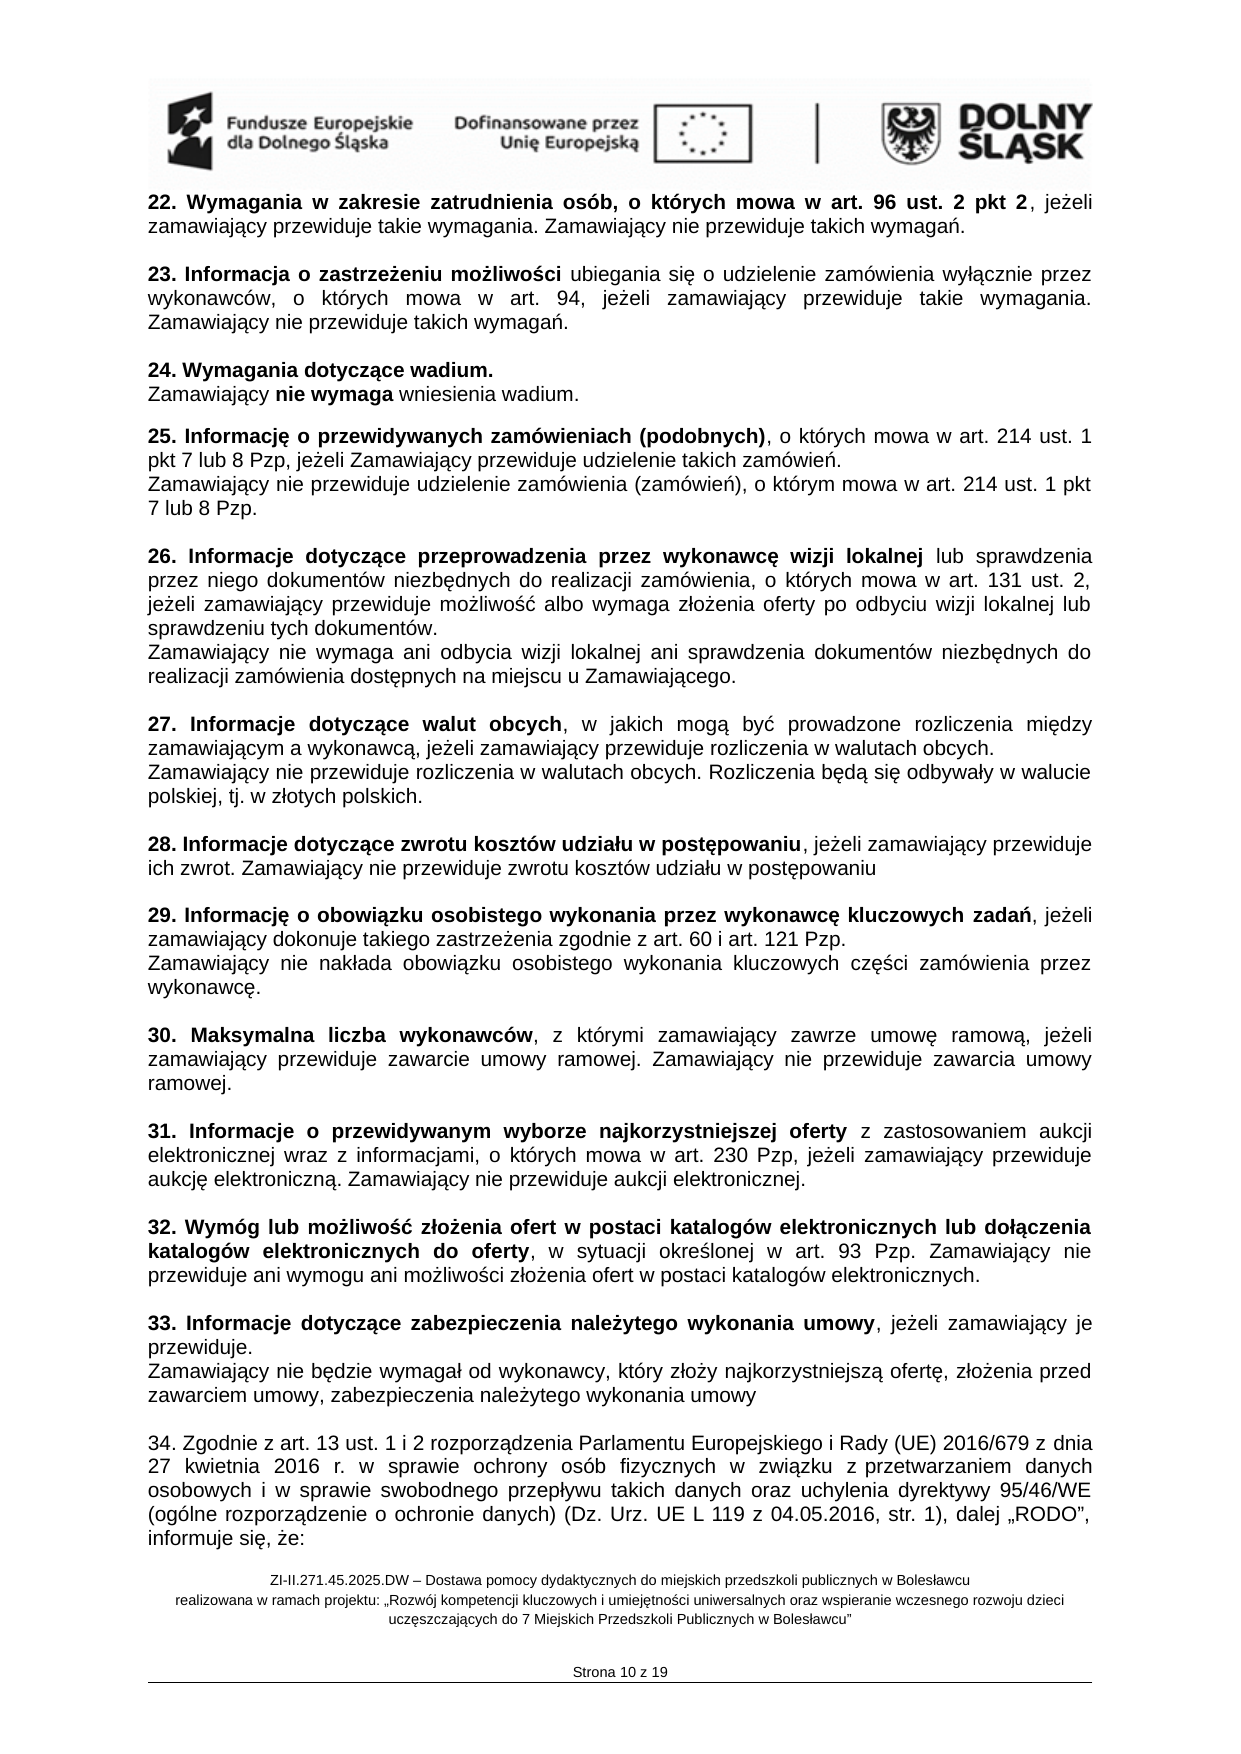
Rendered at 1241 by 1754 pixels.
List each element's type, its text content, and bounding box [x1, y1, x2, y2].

text 23. Informacja o zastrzeżeniu możliwości ubiegania się o udzielenie zamówienia wyłącznie przez wykonawców, o których mowa w art. 94, jeżeli zamawiający przewiduje takie wymagania. Zamawiający nie przewiduje takich wymagań. [148, 262, 1092, 334]
text Zamawiający nie wymaga ani odbycia wizji lokalnej ani sprawdzenia dokumentów niezbędnych do realizacji zamówienia dostępnych na miejscu u Zamawiającego. [148, 640, 1092, 688]
text 24. Wymagania dotyczące wadium. [148, 358, 1092, 382]
text 34. Zgodnie z art. 13 ust. 1 i 2 rozporządzenia Parlamentu Europejskiego i Rady (UE) 2016/679 z dnia 27 kwietnia 2016 r. w sprawie ochrony osób fizycznych w związku z przetwarzaniem danych osobowych i w sprawie swobodnego przepływu takich danych oraz uchylenia dyrektywy 95/46/WE (ogólne rozporządzenie o ochronie danych) (Dz. Urz. UE L 119 z 04.05.2016, str. 1), dalej „RODO”, informuje się, że: [148, 1430, 1092, 1550]
text 31. Informacje o przewidywanym wyborze najkorzystniejszej oferty z zastosowaniem aukcji elektronicznej wraz z informacjami, o których mowa w art. 230 Pzp, jeżeli zamawiający przewiduje aukcję elektroniczną. Zamawiający nie przewiduje aukcji elektronicznej. [148, 1119, 1092, 1191]
text Zamawiający nie przewiduje rozliczenia w walutach obcych. Rozliczenia będą się odbywały w walucie polskiej, tj. w złotych polskich. [148, 759, 1092, 807]
picture [147, 73, 1093, 190]
text Zamawiający nie przewiduje udzielenie zamówienia (zamówień), o którym mowa w art. 214 ust. 1 pkt 7 lub 8 Pzp. [148, 472, 1092, 520]
text 26. Informacje dotyczące przeprowadzenia przez wykonawcę wizji lokalnej lub sprawdzenia przez niego dokumentów niezbędnych do realizacji zamówienia, o których mowa w art. 131 ust. 2, jeżeli zamawiający przewiduje możliwość albo wymaga złożenia oferty po odbyciu wizji lokalnej lub sprawdzeniu tych dokumentów. [148, 544, 1092, 640]
text 28. Informacje dotyczące zwrotu kosztów udziału w postępowaniu, jeżeli zamawiający przewiduje ich zwrot. Zamawiający nie przewiduje zwrotu kosztów udziału w postępowaniu [148, 831, 1092, 879]
text 25. Informację o przewidywanych zamówieniach (podobnych), o których mowa w art. 214 ust. 1 pkt 7 lub 8 Pzp, jeżeli Zamawiający przewiduje udzielenie takich zamówień. [148, 424, 1092, 472]
text 32. Wymóg lub możliwość złożenia ofert w postaci katalogów elektronicznych lub dołączenia katalogów elektronicznych do oferty, w sytuacji określonej w art. 93 Pzp. Zamawiający nie przewiduje ani wymogu ani możliwości złożenia ofert w postaci katalogów elektronicznych. [148, 1215, 1092, 1287]
text 30. Maksymalna liczba wykonawców, z którymi zamawiający zawrze umowę ramową, jeżeli zamawiający przewiduje zawarcie umowy ramowej. Zamawiający nie przewiduje zawarcia umowy ramowej. [148, 1023, 1092, 1095]
text 27. Informacje dotyczące walut obcych, w jakich mogą być prowadzone rozliczenia między zamawiającym a wykonawcą, jeżeli zamawiający przewiduje rozliczenia w walutach obcych. [148, 712, 1092, 759]
list Zamawiający nie będzie wymagał od wykonawcy, który złoży najkorzystniejszą ofertę, złożenia przed zawarciem umowy, zabezpieczenia należytego wykonania umowy [148, 1358, 1092, 1406]
text Zamawiający nie wymaga wniesienia wadium. [148, 382, 1092, 406]
text 22. Wymagania w zakresie zatrudnienia osób, o których mowa w art. 96 ust. 2 pkt 2, jeżeli zamawiający przewiduje takie wymagania. Zamawiający nie przewiduje takich wymagań. [148, 190, 1092, 238]
text 29. Informację o obowiązku osobistego wykonania przez wykonawcę kluczowych zadań, jeżeli zamawiający dokonuje takiego zastrzeżenia zgodnie z art. 60 i art. 121 Pzp. [148, 903, 1092, 951]
text 33. Informacje dotyczące zabezpieczenia należytego wykonania umowy, jeżeli zamawiający je przewiduje. [148, 1311, 1092, 1358]
text Zamawiający nie nakłada obowiązku osobistego wykonania kluczowych części zamówienia przez wykonawcę. [148, 951, 1092, 999]
